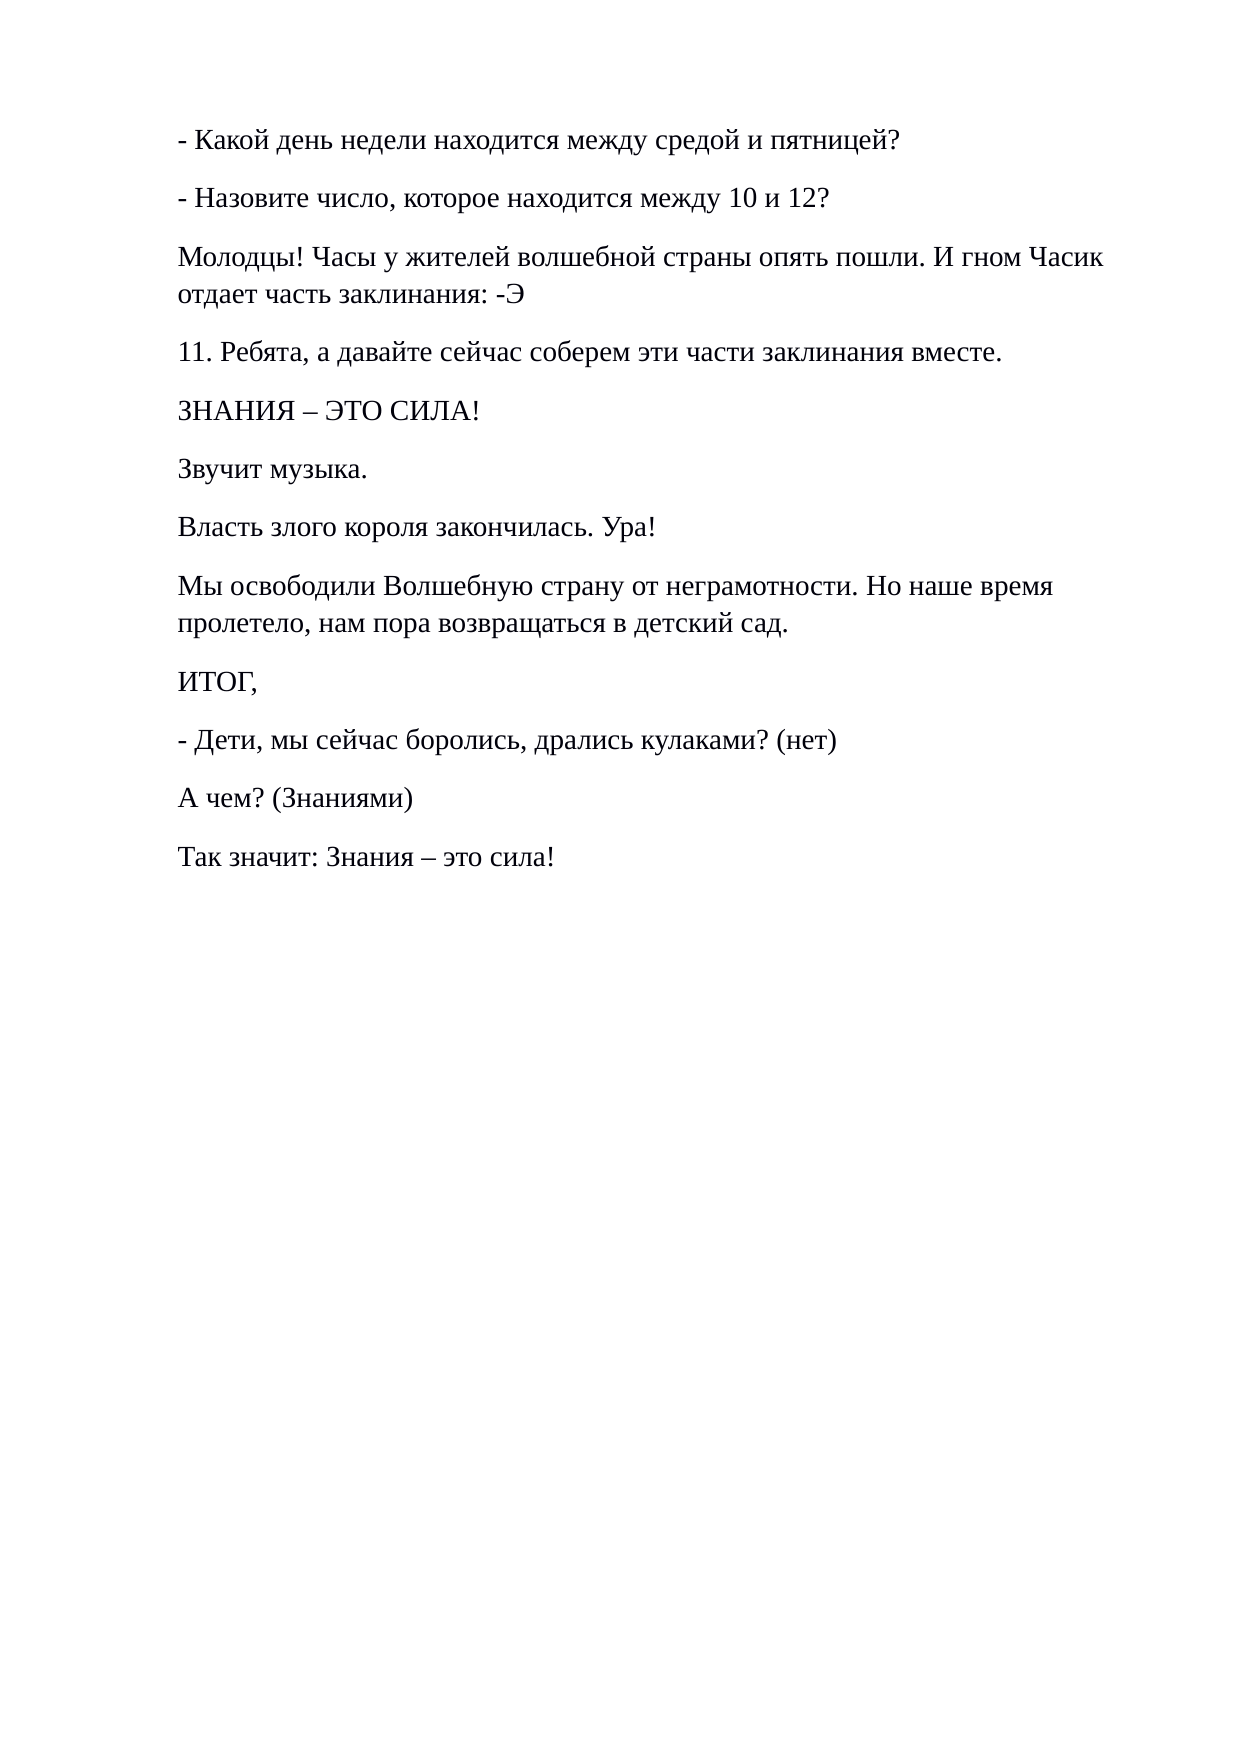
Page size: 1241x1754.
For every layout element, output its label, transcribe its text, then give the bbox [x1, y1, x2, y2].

text Так значит: Знания – это сила! [177, 835, 1152, 872]
text - Дети, мы сейчас боролись, дрались кулаками? (нет) [177, 718, 1152, 756]
text ИТОГ, [177, 660, 1152, 697]
text Молодцы! Часы у жителей волшебной страны опять пошли. И гном Часик отдает часть заклинания: -Э [177, 235, 1152, 310]
text ЗНАНИЯ – ЭТО СИЛА! [177, 389, 1152, 426]
text Власть злого короля закончилась. Ура! [177, 506, 1152, 543]
text Звучит музыка. [177, 447, 1152, 485]
text А чем? (Знаниями) [177, 776, 1152, 814]
text 11. Ребята, а давайте сейчас соберем эти части заклинания вместе. [177, 331, 1152, 368]
text - Какой день недели находится между средой и пятницей? [177, 118, 1152, 156]
text - Назовите число, которое находится между 10 и 12? [177, 176, 1152, 214]
text Мы освободили Волшебную страну от неграмотности. Но наше время пролетело, нам пора возвращаться в детский сад. [177, 564, 1152, 639]
